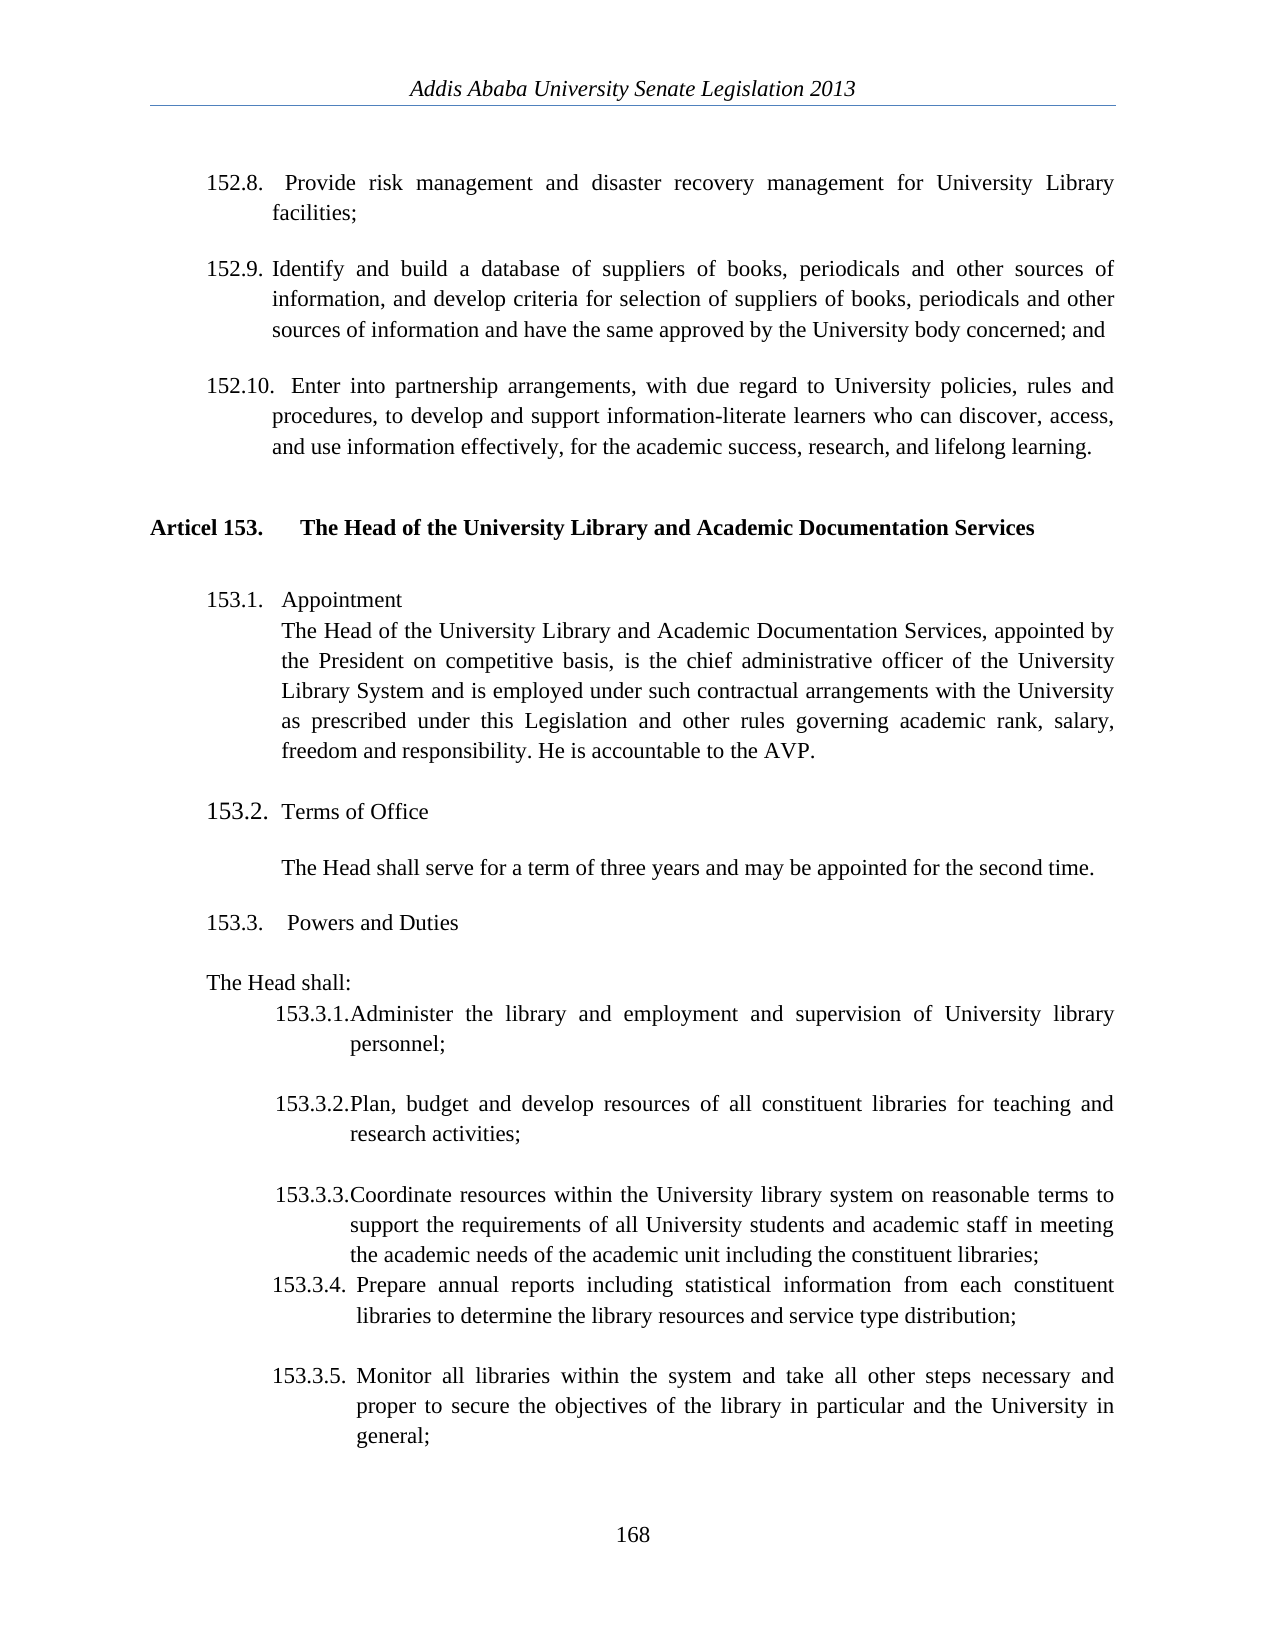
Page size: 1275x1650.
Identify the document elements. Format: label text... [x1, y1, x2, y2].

list Powers and Duties [206, 909, 1116, 935]
list Appointment [206, 586, 1116, 613]
list Coordinate resources within the University library system on reasonable terms to support the requirements of all University students and academic staff in meeting the academic needs of the academic unit including the constituent libraries; [275, 1181, 1116, 1268]
list Enter into partnership arrangements, with due regard to University policies, rules and procedures, to develop and support information-literate learners who can discover, access, and use information effectively, for the academic success, research, and lifelong learning. [206, 372, 1116, 459]
list The Head of the University Library and Academic Documentation Services [150, 514, 1116, 540]
text The Head shall: [162, 969, 1116, 996]
list Prepare annual reports including statistical information from each constituent libraries to determine the library resources and service type distribution; [272, 1272, 1116, 1328]
list Terms of Office [206, 796, 1116, 825]
list Monitor all libraries within the system and take all other steps necessary and proper to secure the objectives of the library in particular and the University in general; [272, 1362, 1116, 1449]
text The Head of the University Library and Academic Documentation Services, appointed by the President on competitive basis, is the chief administrative officer of the University Library System and is employed under such contractual arrangements with the University as prescribed under this Legislation and other rules governing academic rank, salary, freedom and responsibility. He is accountable to the AVP. [281, 617, 1116, 764]
list Administer the library and employment and supervision of University library personnel; [275, 1000, 1116, 1056]
text The Head shall serve for a term of three years and may be appointed for the second time. [212, 854, 1116, 880]
list Identify and build a database of suppliers of books, periodicals and other sources of information, and develop criteria for selection of suppliers of books, periodicals and other sources of information and have the same approved by the University body concerned; and [206, 255, 1116, 342]
list Provide risk management and disaster recovery management for University Library facilities; [206, 168, 1116, 225]
list Plan, budget and develop resources of all constituent libraries for teaching and research activities; [275, 1090, 1116, 1147]
